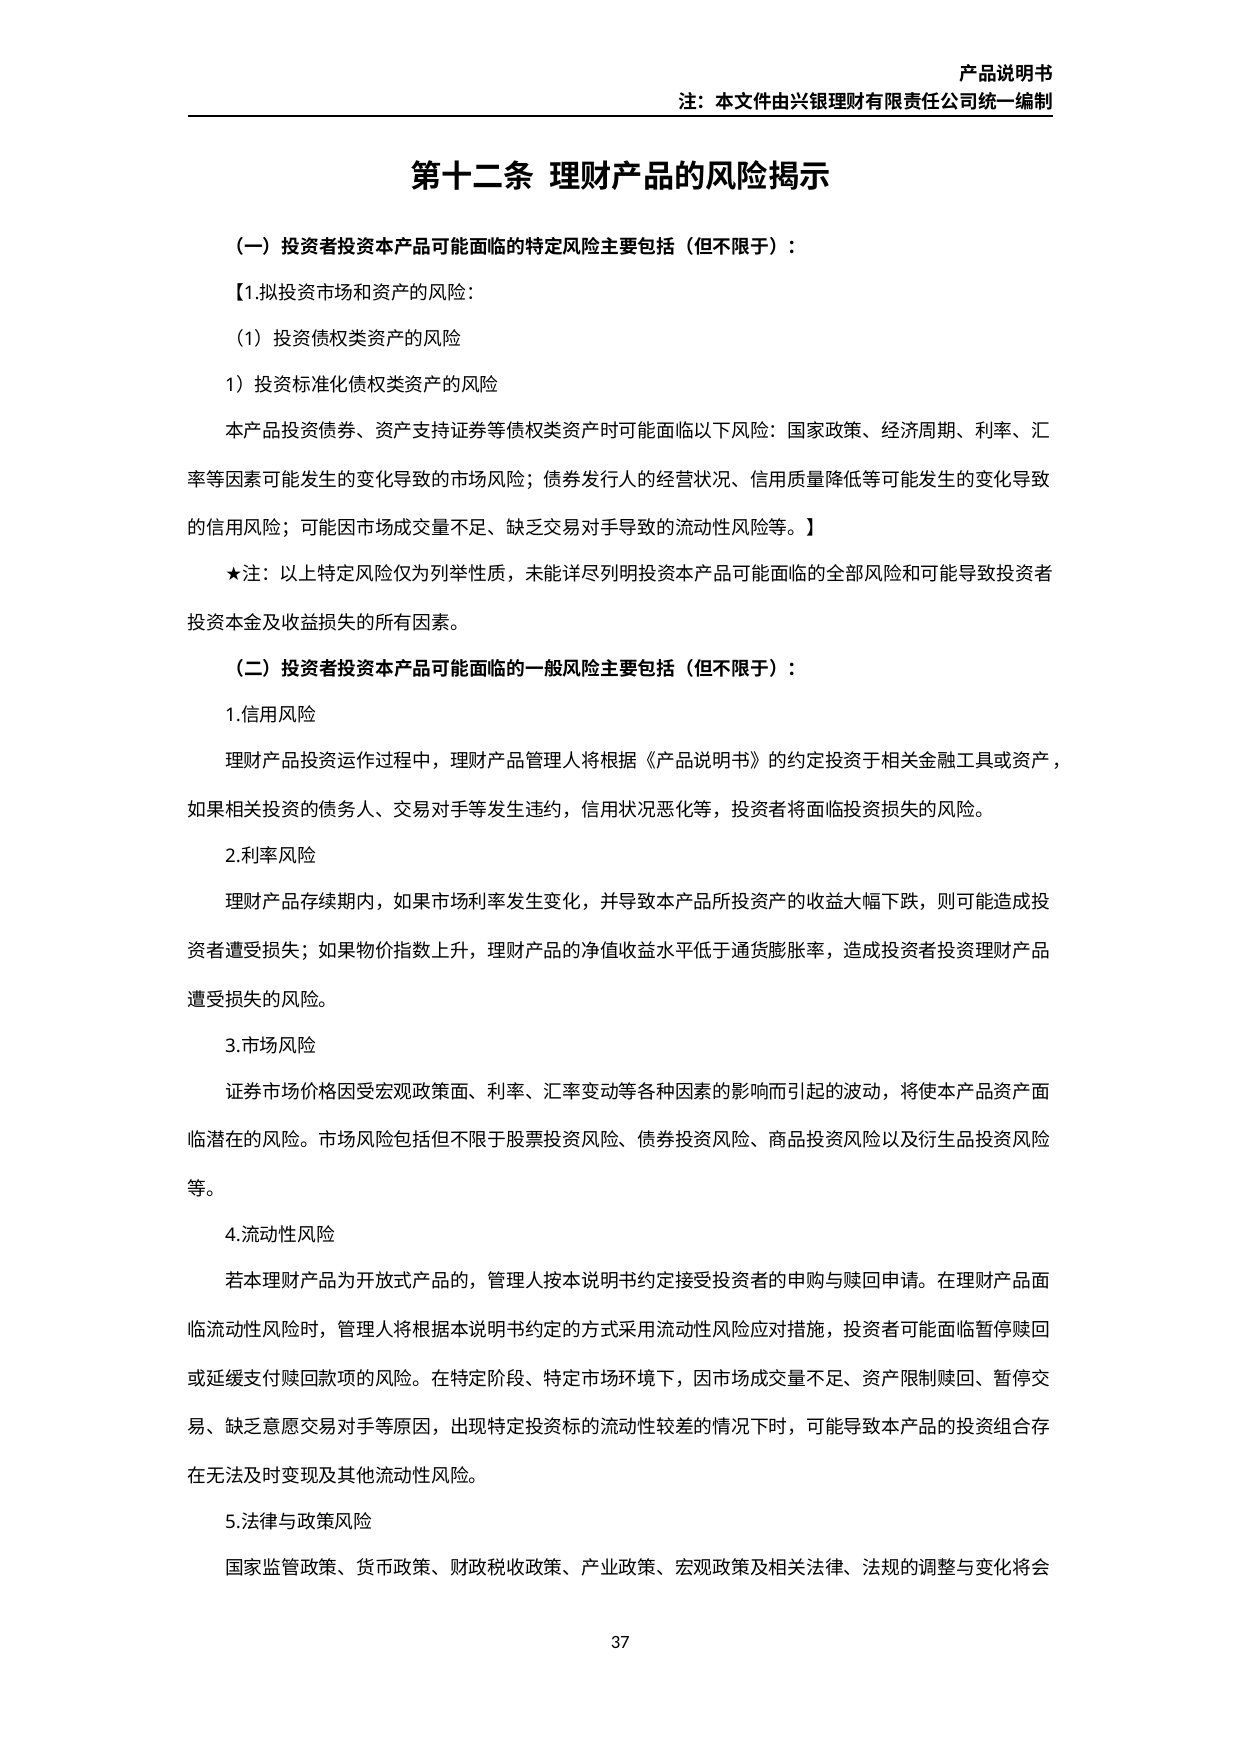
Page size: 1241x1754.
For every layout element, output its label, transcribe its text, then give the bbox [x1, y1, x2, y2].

text 1）投资标准化债权类资产的风险 [187, 367, 1053, 399]
text 理财产品存续期内，如果市场利率发生变化，并导致本产品所投资产的收益大幅下跌，则可能造成投资者遭受损失；如果物价指数上升，理财产品的净值收益水平低于通货膨胀率，造成投资者投资理财产品遭受损失的风险。 [187, 884, 1053, 1014]
text 证券市场价格因受宏观政策面、利率、汇率变动等各种因素的影响而引起的波动，将使本产品资产面临潜在的风险。市场风险包括但不限于股票投资风险、债券投资风险、商品投资风险以及衍生品投资风险等。 [187, 1074, 1053, 1204]
text 1.信用风险 [187, 697, 1053, 730]
text （二）投资者投资本产品可能面临的一般风险主要包括（但不限于）： [187, 651, 1053, 684]
text 4.流动性风险 [187, 1217, 1053, 1250]
text 理财产品投资运作过程中，理财产品管理人将根据《产品说明书》的约定投资于相关金融工具或资产，如果相关投资的债务人、交易对手等发生违约，信用状况恶化等，投资者将面临投资损失的风险。 [187, 743, 1053, 824]
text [187, 1550, 1053, 1583]
text 5.法律与政策风险 [187, 1504, 1053, 1537]
text （一）投资者投资本产品可能面临的特定风险主要包括（但不限于）： [187, 229, 1053, 261]
text （1）投资债权类资产的风险 [187, 321, 1053, 353]
text 3.市场风险 [187, 1028, 1053, 1060]
text 若本理财产品为开放式产品的，管理人按本说明书约定接受投资者的申购与赎回申请。在理财产品面临流动性风险时，管理人将根据本说明书约定的方式采用流动性风险应对措施，投资者可能面临暂停赎回或延缓支付赎回款项的风险。在特定阶段、特定市场环境下，因市场成交量不足、资产限制赎回、暂停交易、缺乏意愿交易对手等原因，出现特定投资标的流动性较差的情况下时，可能导致本产品的投资组合存在无法及时变现及其他流动性风险。 [187, 1263, 1053, 1491]
text 【1.拟投资市场和资产的风险： [187, 275, 1053, 307]
list ★注：以上特定风险仅为列举性质，未能详尽列明投资本产品可能面临的全部风险和可能导致投资者投资本金及收益损失的所有因素。 [187, 556, 1053, 638]
text 2.利率风险 [187, 838, 1053, 871]
text 本产品投资债券、资产支持证券等债权类资产时可能面临以下风险：国家政策、经济周期、利率、汇率等因素可能发生的变化导致的市场风险；债券发行人的经营状况、信用质量降低等可能发生的变化导致的信用风险；可能因市场成交量不足、缺乏交易对手导致的流动性风险等。】 [187, 413, 1053, 543]
subtitle 第十二条 理财产品的风险揭示 [187, 141, 1053, 206]
